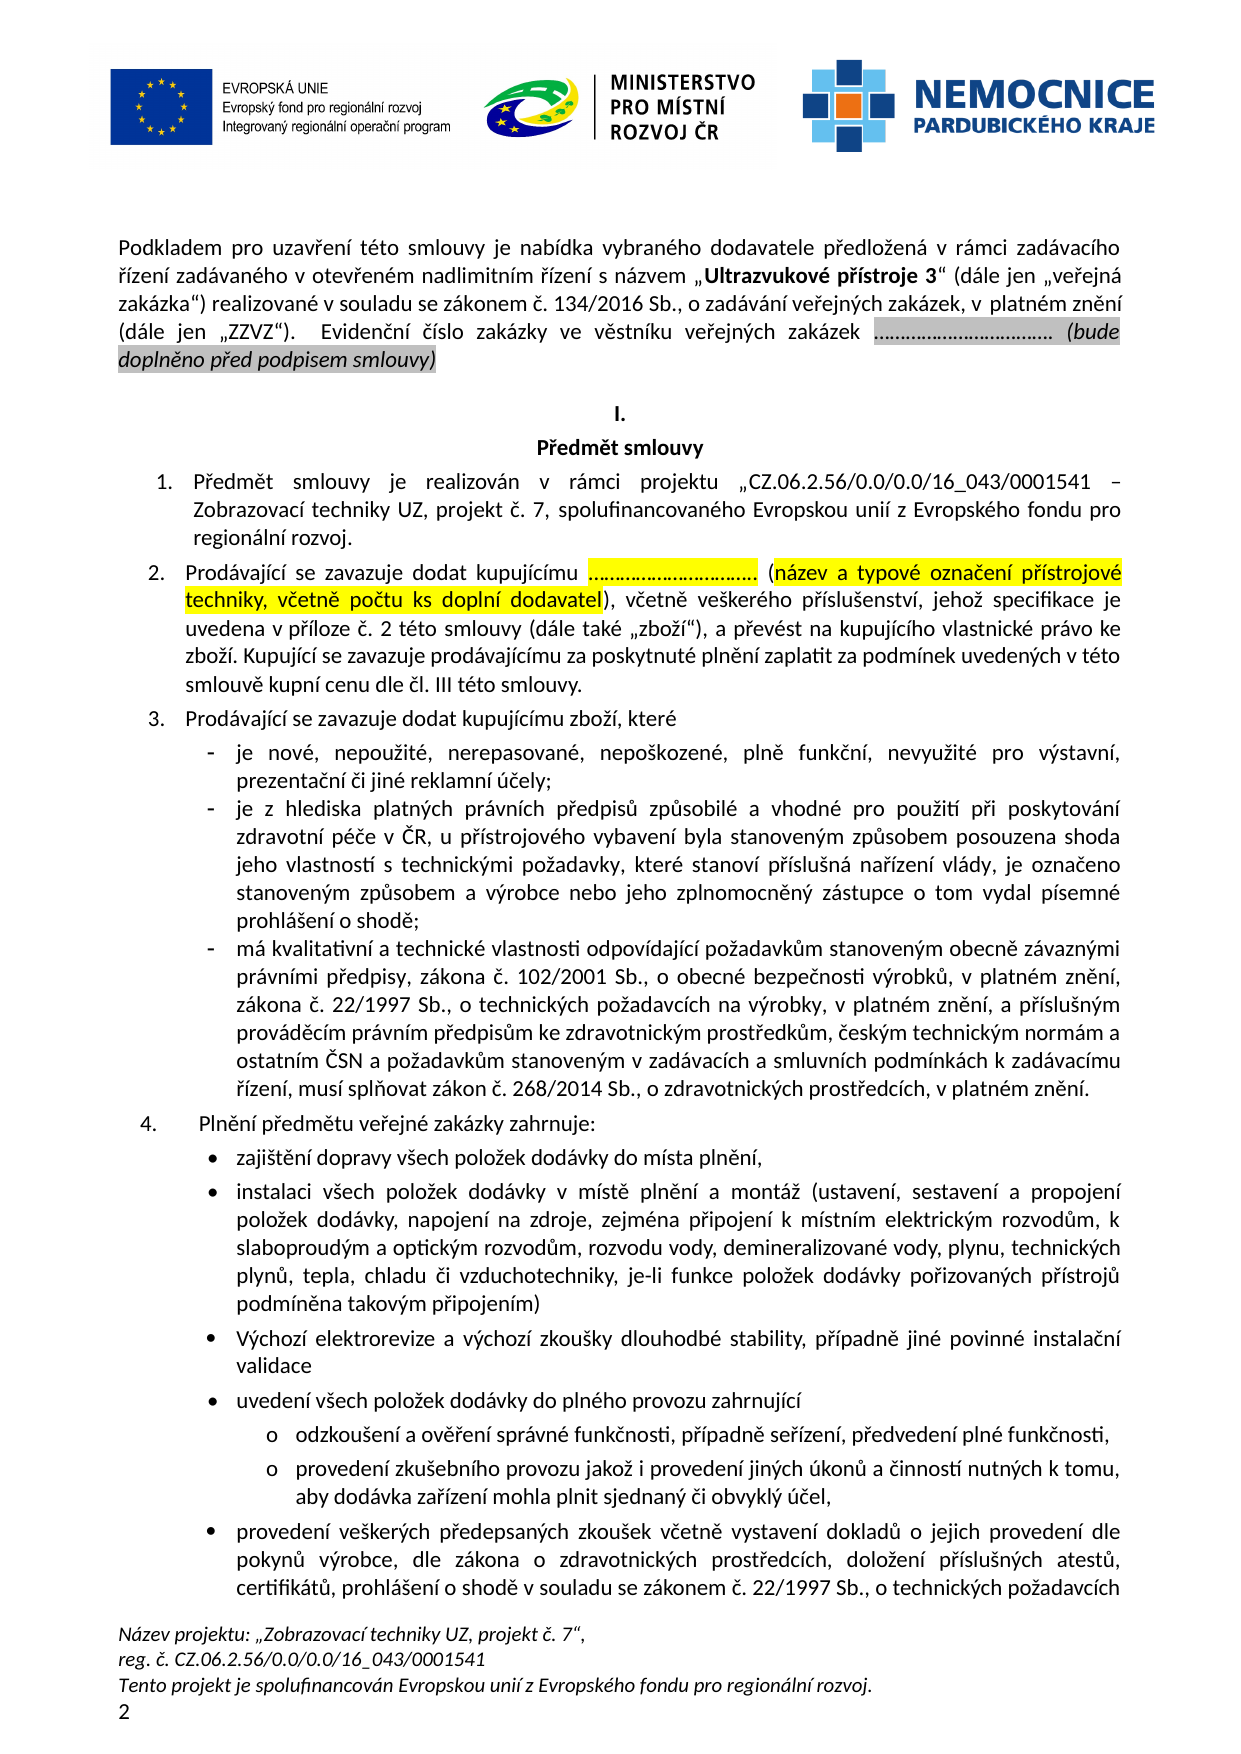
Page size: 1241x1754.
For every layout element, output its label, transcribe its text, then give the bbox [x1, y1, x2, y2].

list Prodávající se zavazuje dodat kupujícímu zboží, které [148, 704, 1122, 732]
list Předmět smlouvy je realizován v rámci projektu „CZ.06.2.56/0.0/0.0/16_043/0001541 – Zobrazovací techniky UZ, projekt č. 7, spolufinancovaného Evropskou unií z Evropského fondu pro regionální rozvoj. [156, 467, 1122, 551]
text Podkladem pro uzavření této smlouvy je nabídka vybraného dodavatele předložená v rámci zadávacího řízení zadávaného v otevřeném nadlimitním řízení s názvem „Ultrazvukové přístroje 3“ (dále jen „veřejná zakázka“) realizované v souladu se zákonem č. 134/2016 Sb., o zadávání veřejných zakázek, v platném znění (dále jen „ZZVZ“). Evidenční číslo zakázky ve věstníku veřejných zakázek ……………………………. (bude doplněno před podpisem smlouvy) [118, 233, 1122, 373]
list Plnění předmětu veřejné zakázky zahrnuje: [140, 1109, 1122, 1137]
list je nové, nepoužité, nerepasované, nepoškozené, plně funkční, nevyužité pro výstavní, prezentační či jiné reklamní účely; [207, 738, 1122, 794]
list Výchozí elektrorevize a výchozí zkoušky dlouhodbé stability, případně jiné povinné instalační validace [207, 1324, 1122, 1380]
text • instalaci všech položek dodávky v místě plnění a montáž (ustavení, sestavení a propojení položek dodávky, napojení na zdroje, zejména připojení k místním elektrickým rozvodům, k slaboproudým a optickým rozvodům, rozvodu vody, demineralizované vody, plynu, technických plynů, tepla, chladu či vzduchotechniky, je-li funkce položek dodávky pořizovaných přístrojů podmíněna takovým připojením) [207, 1177, 1122, 1317]
text • zajištění dopravy všech položek dodávky do místa plnění, [118, 1143, 1122, 1171]
text I. [118, 399, 1122, 427]
text o odzkoušení a ověření správné funkčnosti, případně seřízení, předvedení plné funkčnosti, [118, 1420, 1122, 1448]
text o provedení zkušebního provozu jakož i provedení jiných úkonů a činností nutných k tomu, aby dodávka zařízení mohla plnit sjednaný či obvyklý účel, [266, 1454, 1122, 1511]
text Předmět smlouvy [118, 433, 1122, 461]
list má kvalitativní a technické vlastnosti odpovídající požadavkům stanoveným obecně závaznými právními předpisy, zákona č. 102/2001 Sb., o obecné bezpečnosti výrobků, v platném znění, zákona č. 22/1997 Sb., o technických požadavcích na výrobky, v platném znění, a příslušným prováděcím právním předpisům ke zdravotnickým prostředkům, českým technickým normám a ostatním ČSN a požadavkům stanoveným v zadávacích a smluvních podmínkách k zadávacímu řízení, musí splňovat zákon č. 268/2014 Sb., o zdravotnických prostředcích, v platném znění. [207, 934, 1122, 1102]
picture [88, 43, 777, 170]
picture [801, 58, 1155, 153]
list Prodávající se zavazuje dodat kupujícímu ………………………….. (název a typové označení přístrojové techniky, včetně počtu ks doplní dodavatel), včetně veškerého příslušenství, jehož specifikace je uvedena v příloze č. 2 této smlouvy (dále také „zboží“), a převést na kupujícího vlastnické právo ke zboží. Kupující se zavazuje prodávajícímu za poskytnuté plnění zaplatit za podmínek uvedených v této smlouvě kupní cenu dle čl. III této smlouvy. [148, 558, 1122, 698]
list je z hlediska platných právních předpisů způsobilé a vhodné pro použití při poskytování zdravotní péče v ČR, u přístrojového vybavení byla stanoveným způsobem posouzena shoda jeho vlastností s technickými požadavky, které stanoví příslušná nařízení vlády, je označeno stanoveným způsobem a výrobce nebo jeho zplnomocněný zástupce o tom vydal písemné prohlášení o shodě; [207, 794, 1122, 934]
text • uvedení všech položek dodávky do plného provozu zahrnující [118, 1386, 1122, 1414]
